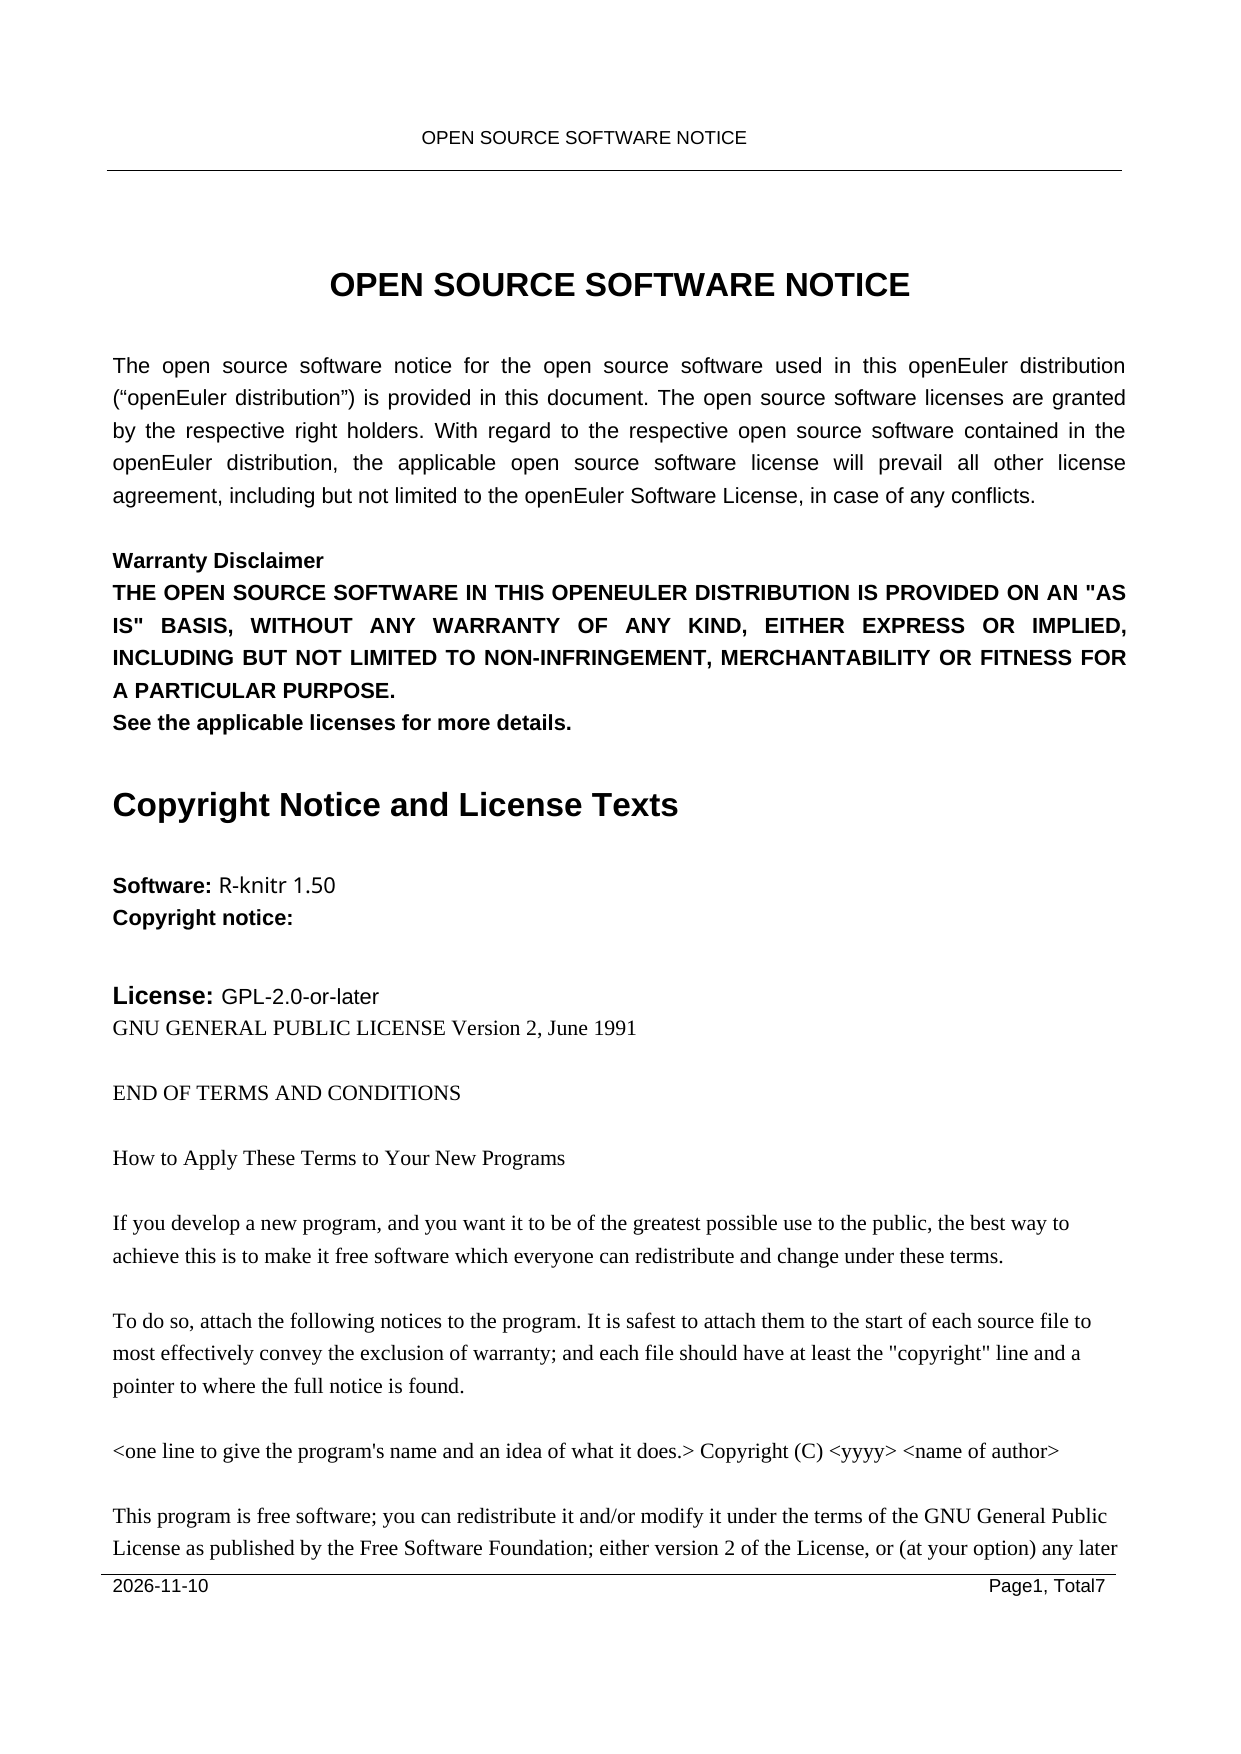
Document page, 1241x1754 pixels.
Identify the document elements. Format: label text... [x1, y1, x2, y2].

text THE OPEN SOURCE SOFTWARE IN THIS OPENEULER DISTRIBUTION IS PROVIDED ON AN "AS IS" BASIS, WITHOUT ANY WARRANTY OF ANY KIND, EITHER EXPRESS OR IMPLIED, INCLUDING BUT NOT LIMITED TO NON-INFRINGEMENT, MERCHANTABILITY OR FITNESS FOR A PARTICULAR PURPOSE. See the applicable licenses for more details. [112, 576, 1128, 739]
text OPEN SOURCE SOFTWARE NOTICE [112, 251, 1128, 316]
text Warranty Disclaimer [112, 544, 1128, 576]
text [112, 1012, 1128, 1564]
text Copyright notice: [112, 901, 1128, 934]
text The open source software notice for the open source software used in this openEuler distribution (“openEuler distribution”) is provided in this document. The open source software licenses are granted by the respective right holders. With regard to the respective open source software contained in the openEuler distribution, the applicable open source software license will prevail all other license agreement, including but not limited to the openEuler Software License, in case of any conflicts. [112, 349, 1128, 511]
text License: GPL-2.0-or-later [112, 979, 1128, 1012]
title Software: R-knitr 1.50 [112, 869, 1128, 901]
text Copyright Notice and License Texts [112, 771, 1128, 836]
